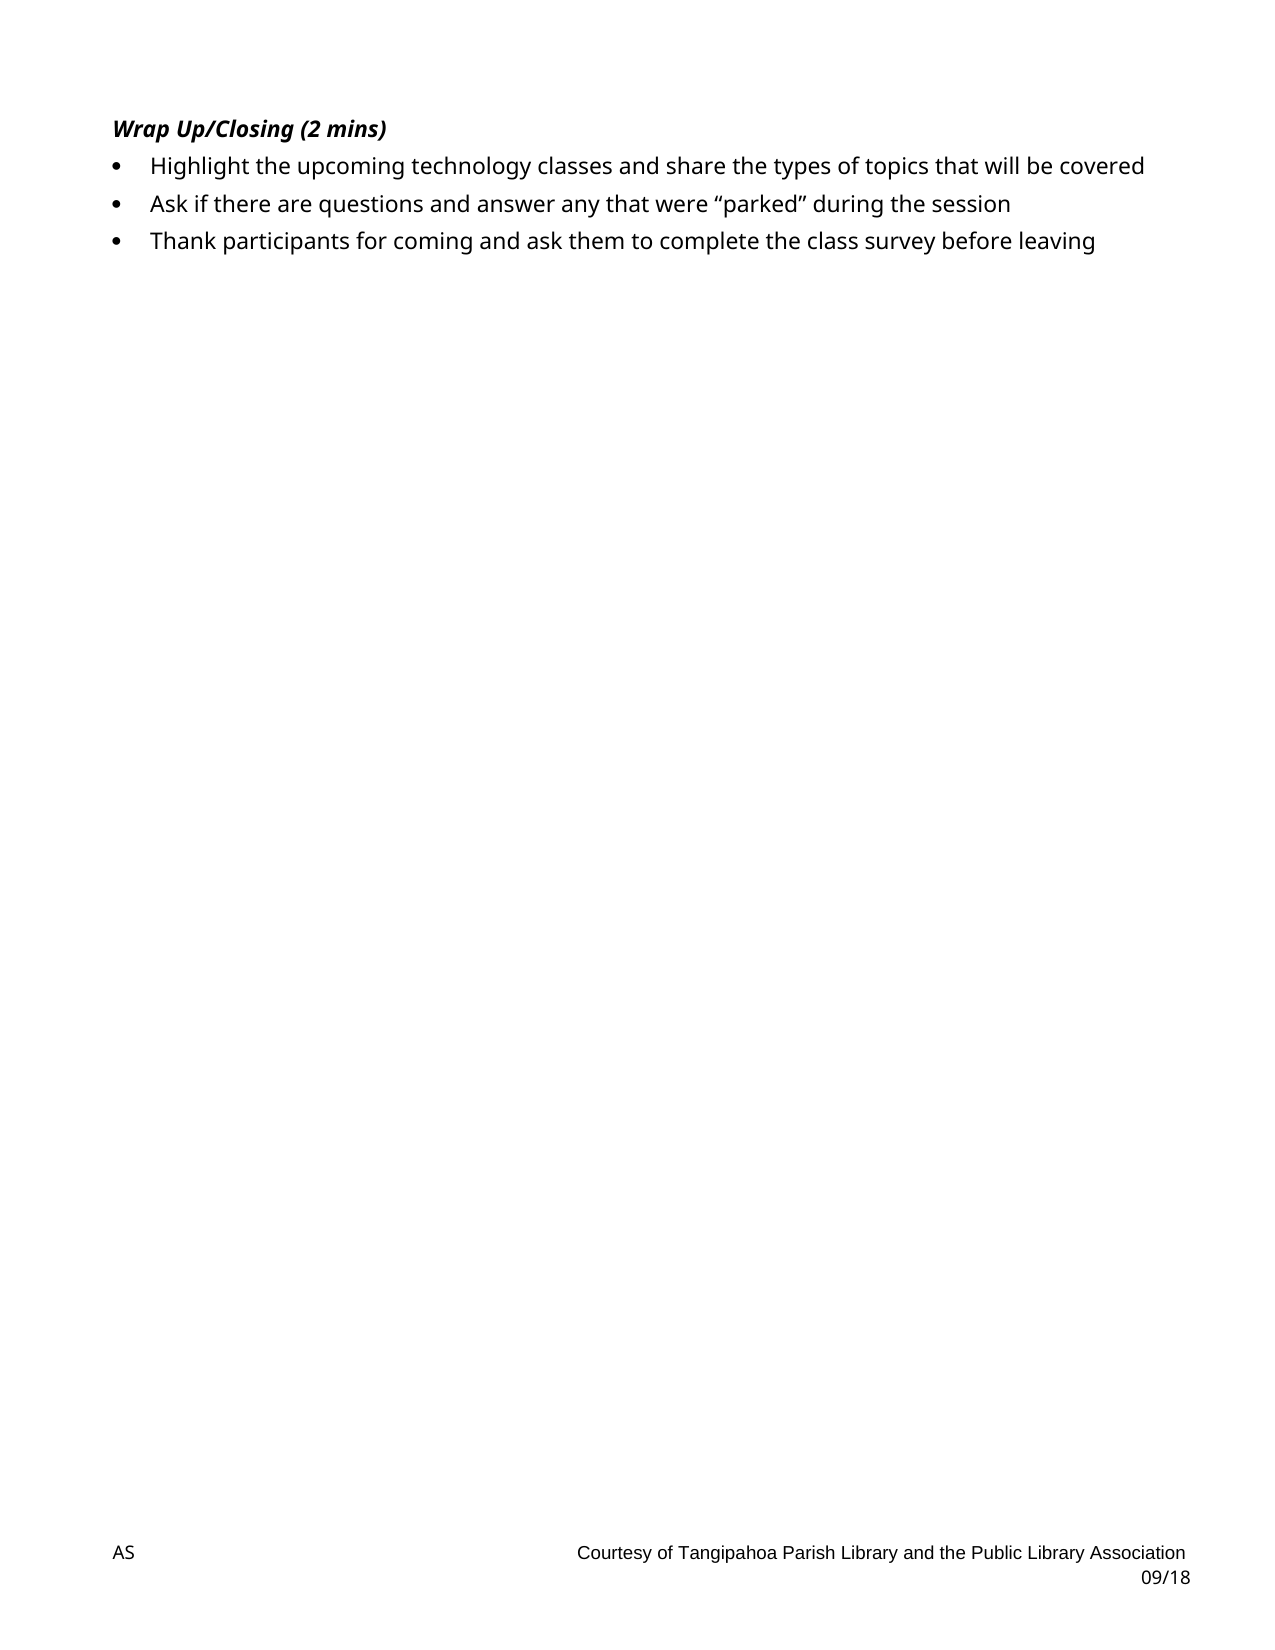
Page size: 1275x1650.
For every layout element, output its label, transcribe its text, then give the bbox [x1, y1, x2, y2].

text Wrap Up/Closing (2 mins) [112, 112, 1162, 144]
list Highlight the upcoming technology classes and share the types of topics that will be covered [112, 150, 1162, 181]
list Ask if there are questions and answer any that were “parked” during the session [112, 187, 1162, 219]
list Thank participants for coming and ask them to complete the class survey before leaving [112, 225, 1162, 256]
